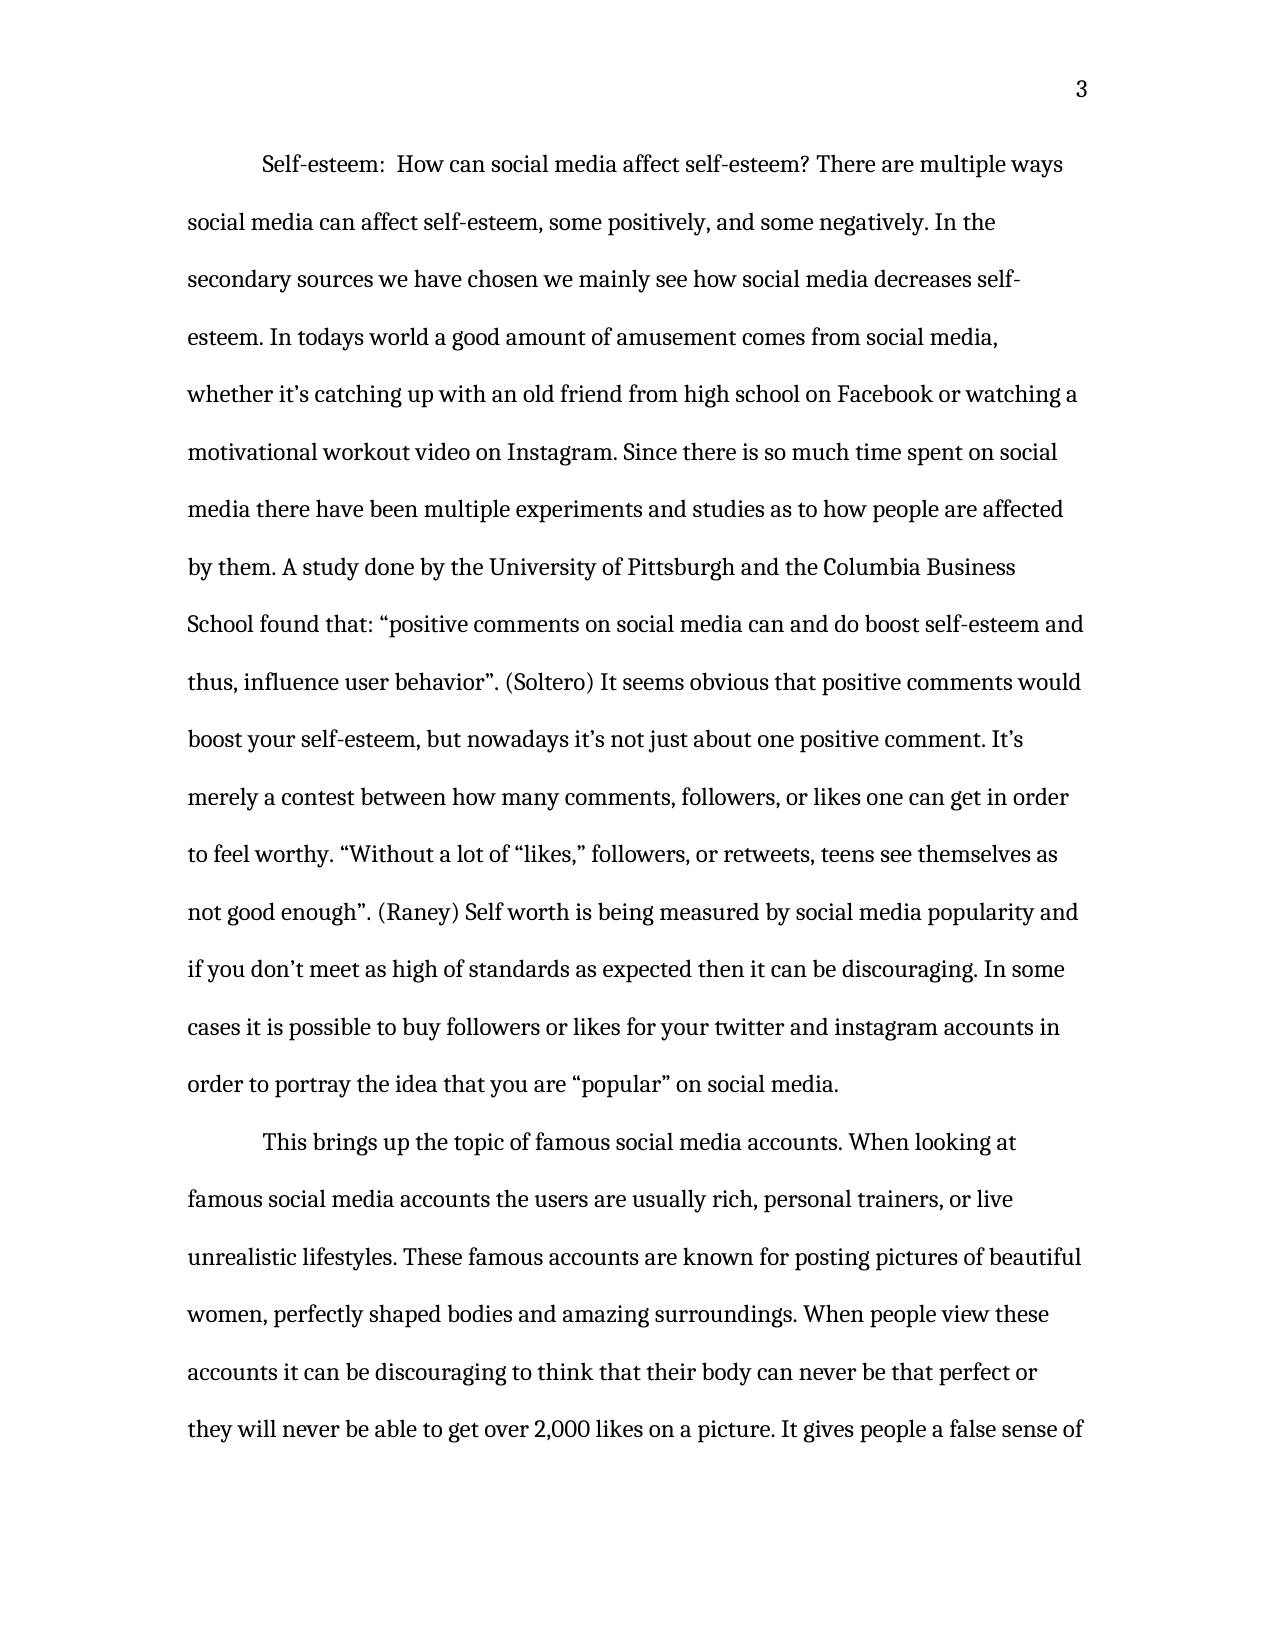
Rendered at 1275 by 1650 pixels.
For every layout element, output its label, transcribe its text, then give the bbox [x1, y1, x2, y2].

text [187, 1127, 1087, 1444]
text Self-esteem: How can social media affect self-esteem? There are multiple ways social media can affect self-esteem, some positively, and some negatively. In the secondary sources we have chosen we mainly see how social media decreases self-esteem. In todays world a good amount of amusement comes from social media, whether it’s catching up with an old friend from high school on Facebook or watching a motivational workout video on Instagram. Since there is so much time spent on social media there have been multiple experiments and studies as to how people are affected by them. A study done by the University of Pittsburgh and the Columbia Business School found that: “positive comments on social media can and do boost self-esteem and thus, influence user behavior”. (Soltero) It seems obvious that positive comments would boost your self-esteem, but nowadays it’s not just about one positive comment. It’s merely a contest between how many comments, followers, or likes one can get in order to feel worthy. “Without a lot of “likes,” followers, or retweets, teens see themselves as not good enough”. (Raney) Self worth is being measured by social media popularity and if you don’t meet as high of standards as expected then it can be discouraging. In some cases it is possible to buy followers or likes for your twitter and instagram accounts in order to portray the idea that you are “popular” on social media. [187, 150, 1087, 1099]
